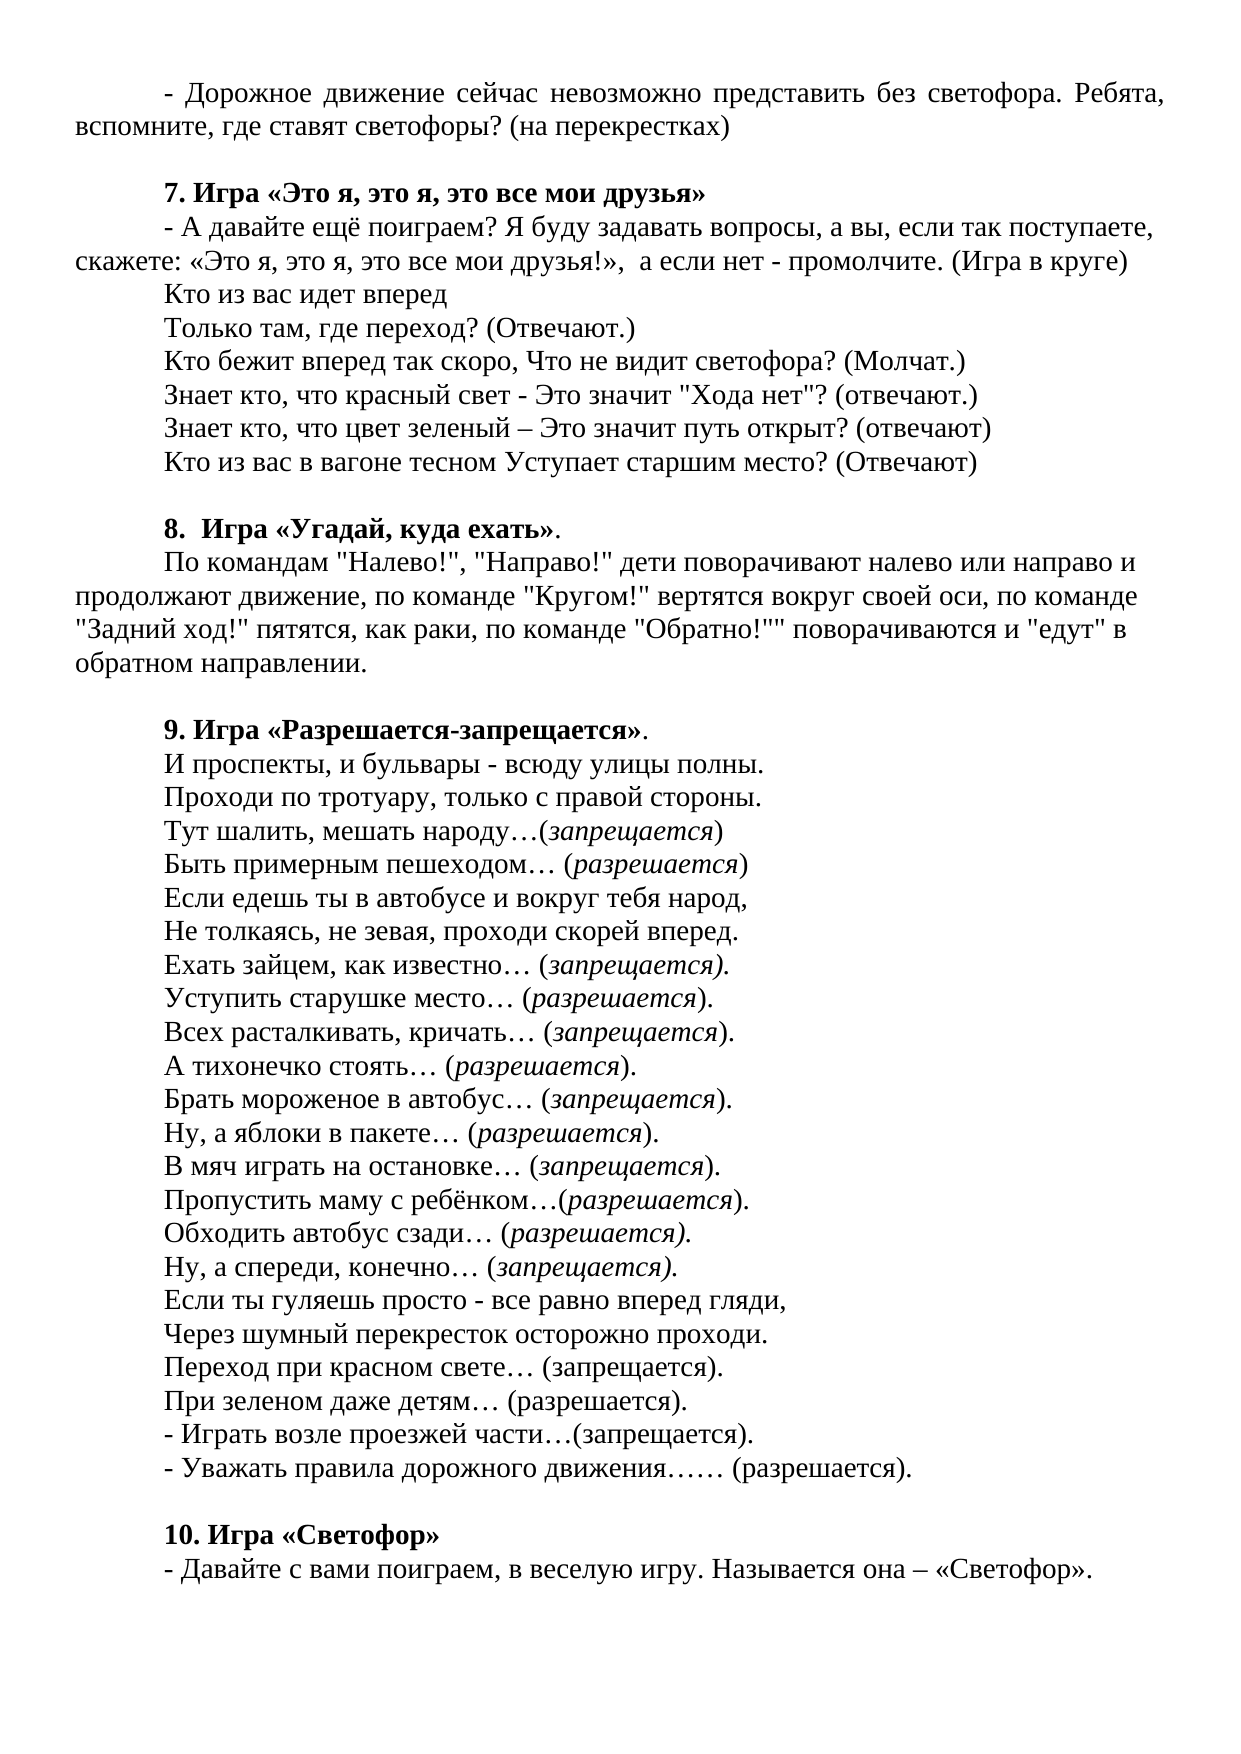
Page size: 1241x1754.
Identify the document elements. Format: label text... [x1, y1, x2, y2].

text Через шумный перекресток осторожно проходи. [75, 1316, 1165, 1349]
text Брать мороженое в автобус… (запрещается). [75, 1081, 1165, 1115]
text Не толкаясь, не зевая, проходи скорей вперед. [75, 913, 1165, 947]
text Ехать зайцем, как известно… (запрещается). [75, 947, 1165, 981]
text В мяч играть на остановке… (запрещается). [75, 1148, 1165, 1182]
text - А давайте ещё поиграем? Я буду задавать вопросы, а вы, если так поступаете, скажете: «Это я, это я, это все мои друзья!», а если нет - промолчите. (Игра в круге) [75, 209, 1165, 276]
text Всех расталкивать, кричать… (запрещается). [75, 1014, 1165, 1048]
text - Уважать правила дорожного движения…… (разрешается). [75, 1450, 1165, 1484]
text Знает кто, что цвет зеленый – Это значит путь открыт? (отвечают) [75, 410, 1165, 444]
text Быть примерным пешеходом… (разрешается) [75, 846, 1165, 880]
text 10. Игра «Светофор» [75, 1517, 1096, 1551]
text Уступить старушке место… (разрешается). [75, 981, 1165, 1014]
text Тут шалить, мешать народу…(запрещается) [75, 813, 1165, 846]
text 7. Игра «Это я, это я, это все мои друзья» [75, 176, 1165, 209]
text Ну, а спереди, конечно… (запрещается). [75, 1249, 1165, 1282]
text А тихонечко стоять… (разрешается). [75, 1048, 1165, 1081]
text Знает кто, что красный свет - Это значит "Хода нет"? (отвечают.) [75, 377, 1165, 410]
text - Играть возле проезжей части…(запрещается). [75, 1417, 1165, 1450]
list Игра «Угадай, куда ехать». [164, 511, 1165, 544]
text Ну, а яблоки в пакете… (разрешается). [75, 1115, 1165, 1148]
text Пропустить маму с ребёнком…(разрешается). [75, 1182, 1165, 1215]
text 9. Игра «Разрешается-запрещается». [75, 712, 1165, 746]
text Кто из вас идет вперед [75, 276, 1165, 310]
text Проходи по тротуару, только с правой стороны. [75, 779, 1165, 813]
text Если ты гуляешь просто - все равно вперед гляди, [75, 1282, 1165, 1316]
text При зеленом даже детям… (разрешается). [75, 1383, 1165, 1417]
text Только там, где переход? (Отвечают.) [75, 310, 1165, 343]
text По командам "Налево!", "Направо!" дети поворачивают налево или направо и продолжают движение, по команде "Кругом!" вертятся вокруг своей оси, по команде "Задний ход!" пятятся, как раки, по команде "Обратно!"" поворачиваются и "едут" в обратном направлении. [75, 544, 1165, 679]
text - Дорожное движение сейчас невозможно представить без светофора. Ребята, вспомните, где ставят светофоры? (на перекрестках) [75, 75, 1165, 142]
text Обходить автобус сзади… (разрешается). [75, 1215, 1165, 1249]
text Кто бежит вперед так скоро, Что не видит светофора? (Молчат.) [75, 343, 1165, 377]
text Если едешь ты в автобусе и вокруг тебя народ, [75, 880, 1165, 913]
text Переход при красном свете… (запрещается). [75, 1349, 1165, 1383]
text И проспекты, и бульвары - всюду улицы полны. [75, 746, 1165, 779]
text Кто из вас в вагоне тесном Уступает старшим место? (Отвечают) [75, 444, 1165, 477]
text - Давайте с вами поиграем, в веселую игру. Называется она – «Светофор». [75, 1551, 1096, 1584]
